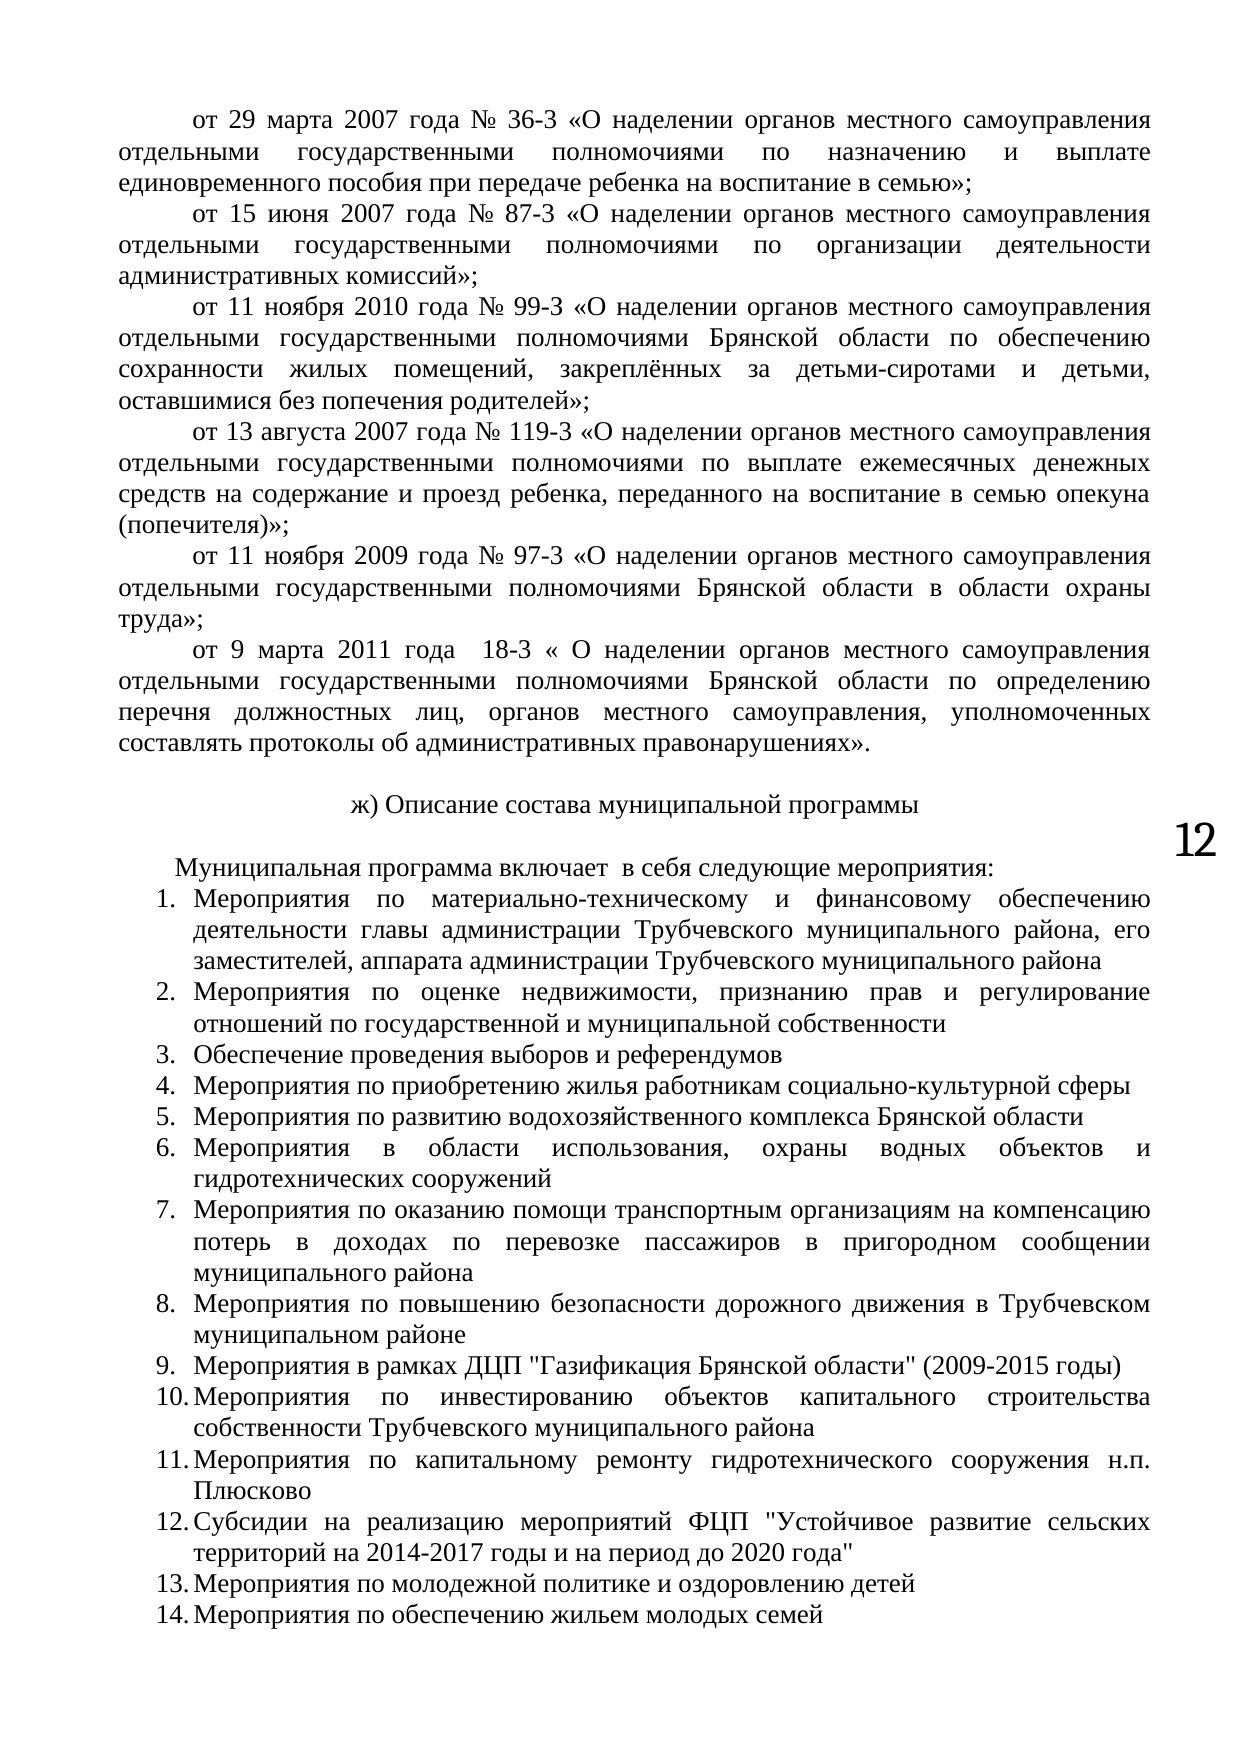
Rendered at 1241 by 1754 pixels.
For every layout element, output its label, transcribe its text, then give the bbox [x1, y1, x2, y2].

text от 13 августа 2007 года № 119-3 «О наделении органов местного самоуправления отдельными государственными полномочиями по выплате ежемесячных денежных средств на содержание и проезд ребенка, переданного на воспитание в семью опекуна (попечителя)»; [118, 415, 1152, 539]
list Мероприятия по оказанию помощи транспортным организациям на компенсацию потерь в доходах по перевозке пассажиров в пригородном сообщении муниципального района [156, 1193, 1152, 1287]
list Мероприятия по развитию водохозяйственного комплекса Брянской области [156, 1100, 1152, 1131]
list Мероприятия в рамках ДЦП "Газификация Брянской области" (2009-2015 годы) [156, 1349, 1152, 1380]
list Мероприятия по приобретению жилья работникам социально-культурной сферы [156, 1069, 1152, 1100]
text от 9 марта 2011 года 18-3 « О наделении органов местного самоуправления отдельными государственными полномочиями Брянской области по определению перечня должностных лиц, органов местного самоуправления, уполномоченных составлять протоколы об административных правонарушениях». [118, 633, 1152, 757]
text от 11 ноября 2009 года № 97-3 «О наделении органов местного самоуправления отдельными государственными полномочиями Брянской области в области охраны труда»; [118, 539, 1152, 633]
text ж) Описание состава муниципальной программы [118, 789, 1152, 820]
list Мероприятия по молодежной политике и оздоровлению детей [156, 1567, 1152, 1598]
text Муниципальная программа включает в себя следующие мероприятия: [118, 851, 1152, 882]
text от 11 ноября 2010 года № 99-З «О наделении органов местного самоуправления отдельными государственными полномочиями Брянской области по обеспечению сохранности жилых помещений, закреплённых за детьми-сиротами и детьми, оставшимися без попечения родителей»; [118, 290, 1152, 415]
list Мероприятия по инвестированию объектов капитального строительства собственности Трубчевского муниципального района [156, 1380, 1152, 1443]
list Мероприятия в области использования, охраны водных объектов и гидротехнических сооружений [156, 1131, 1152, 1193]
text от 15 июня 2007 года № 87-3 «О наделении органов местного самоуправления отдельными государственными полномочиями по организации деятельности административных комиссий»; [118, 197, 1152, 290]
list Мероприятия по повышению безопасности дорожного движения в Трубчевском муниципальном районе [156, 1287, 1152, 1349]
list Обеспечение проведения выборов и референдумов [156, 1038, 1152, 1069]
list Мероприятия по материально-техническому и финансовому обеспечению деятельности главы администрации Трубчевского муниципального района, его заместителей, аппарата администрации Трубчевского муниципального района [156, 882, 1152, 976]
text от 29 марта 2007 года № 36-3 «О наделении органов местного самоуправления отдельными государственными полномочиями по назначению и выплате единовременного пособия при передаче ребенка на воспитание в семью»; [118, 103, 1152, 197]
list Субсидии на реализацию мероприятий ФЦП "Устойчивое развитие сельских территорий на 2014-2017 годы и на период до 2020 года" [156, 1505, 1152, 1567]
list Мероприятия по оценке недвижимости, признанию прав и регулирование отношений по государственной и муниципальной собственности [156, 976, 1152, 1038]
list Мероприятия по обеспечению жильем молодых семей [156, 1598, 1152, 1629]
list Мероприятия по капитальному ремонту гидротехнического сооружения н.п. Плюсково [156, 1443, 1152, 1505]
